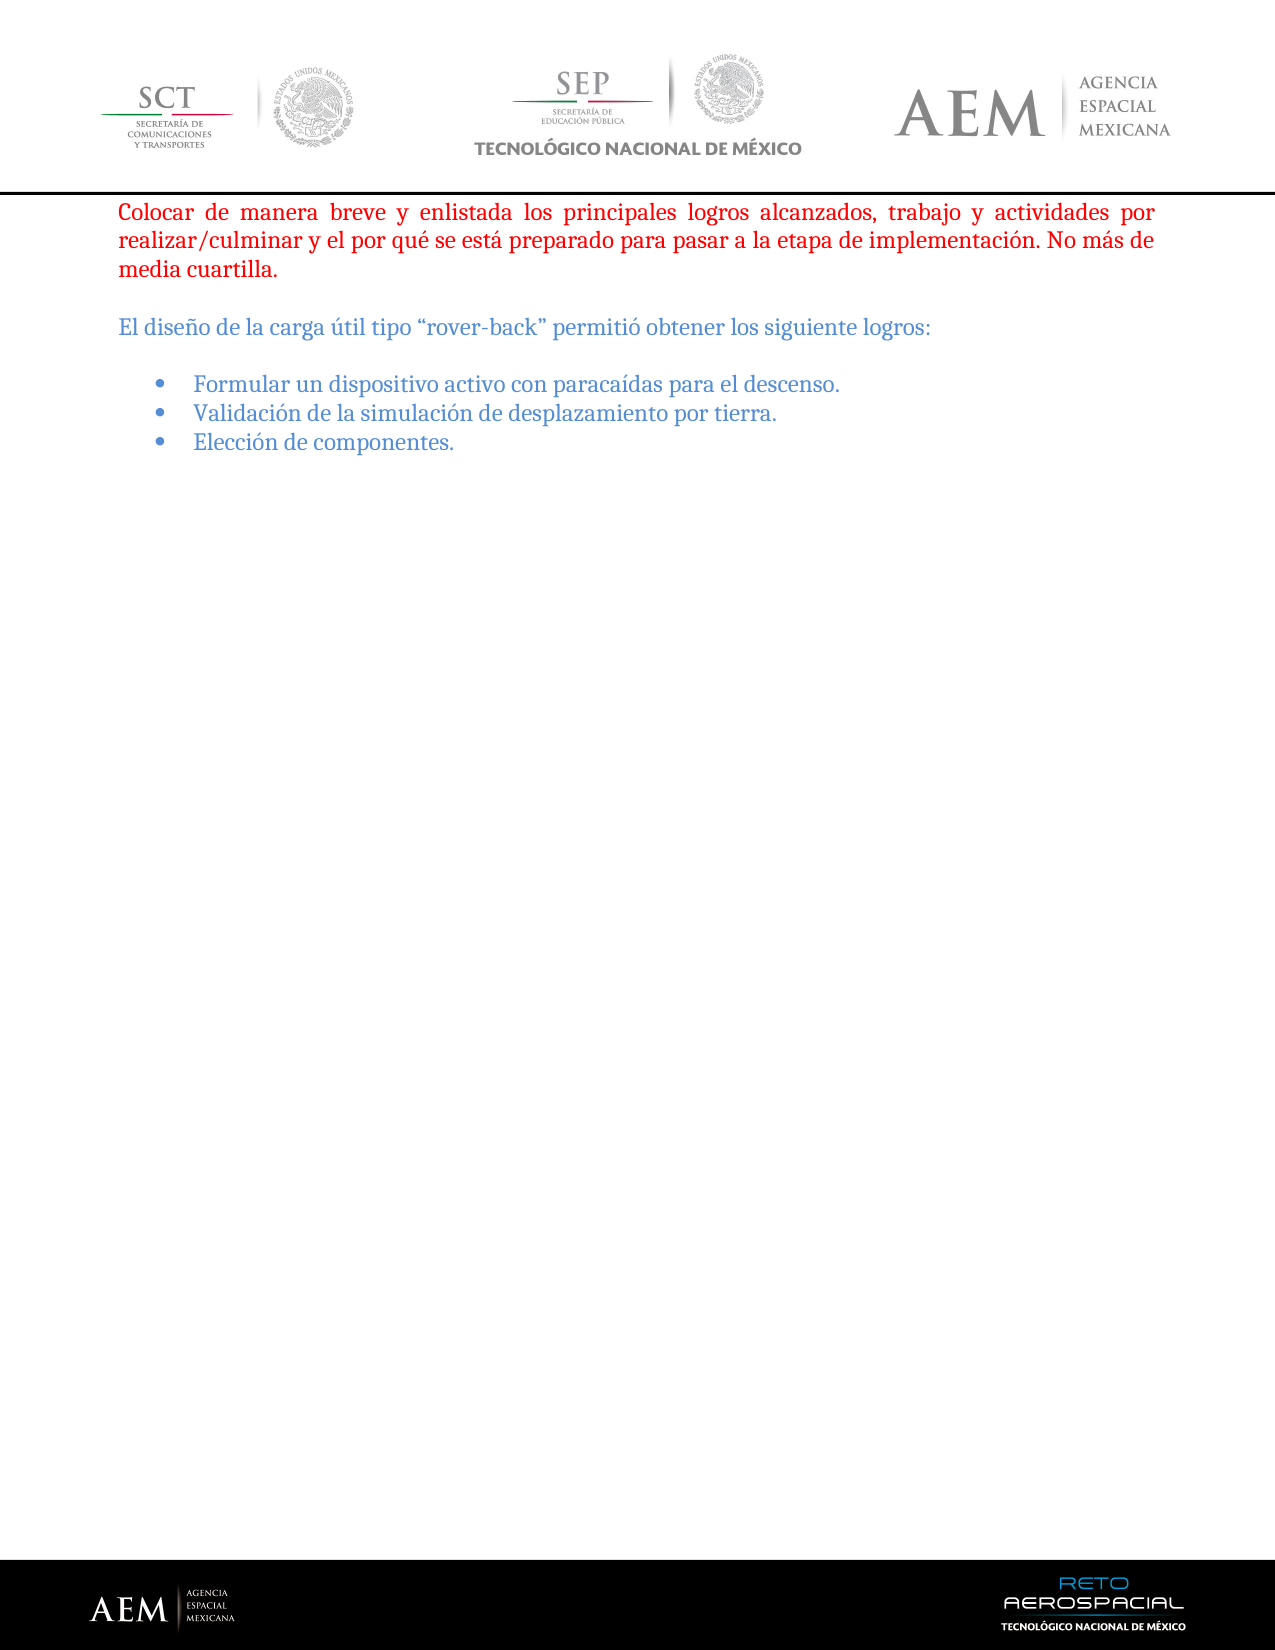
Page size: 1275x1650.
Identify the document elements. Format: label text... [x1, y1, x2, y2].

list Formular un dispositivo activo con paracaídas para el descenso. [156, 370, 1157, 399]
text Colocar de manera breve y enlistada los principales logros alcanzados, trabajo y actividades por realizar/culminar y el por qué se está preparado para pasar a la etapa de implementación. No más de media cuartilla. [118, 197, 1157, 284]
list Validación de la simulación de desplazamiento por tierra. [156, 399, 1157, 427]
picture [0, 0, 1275, 1650]
list Elección de componentes. [156, 427, 1157, 456]
text El diseño de la carga útil tipo “rover-back” permitió obtener los siguiente logros: [118, 312, 1157, 341]
